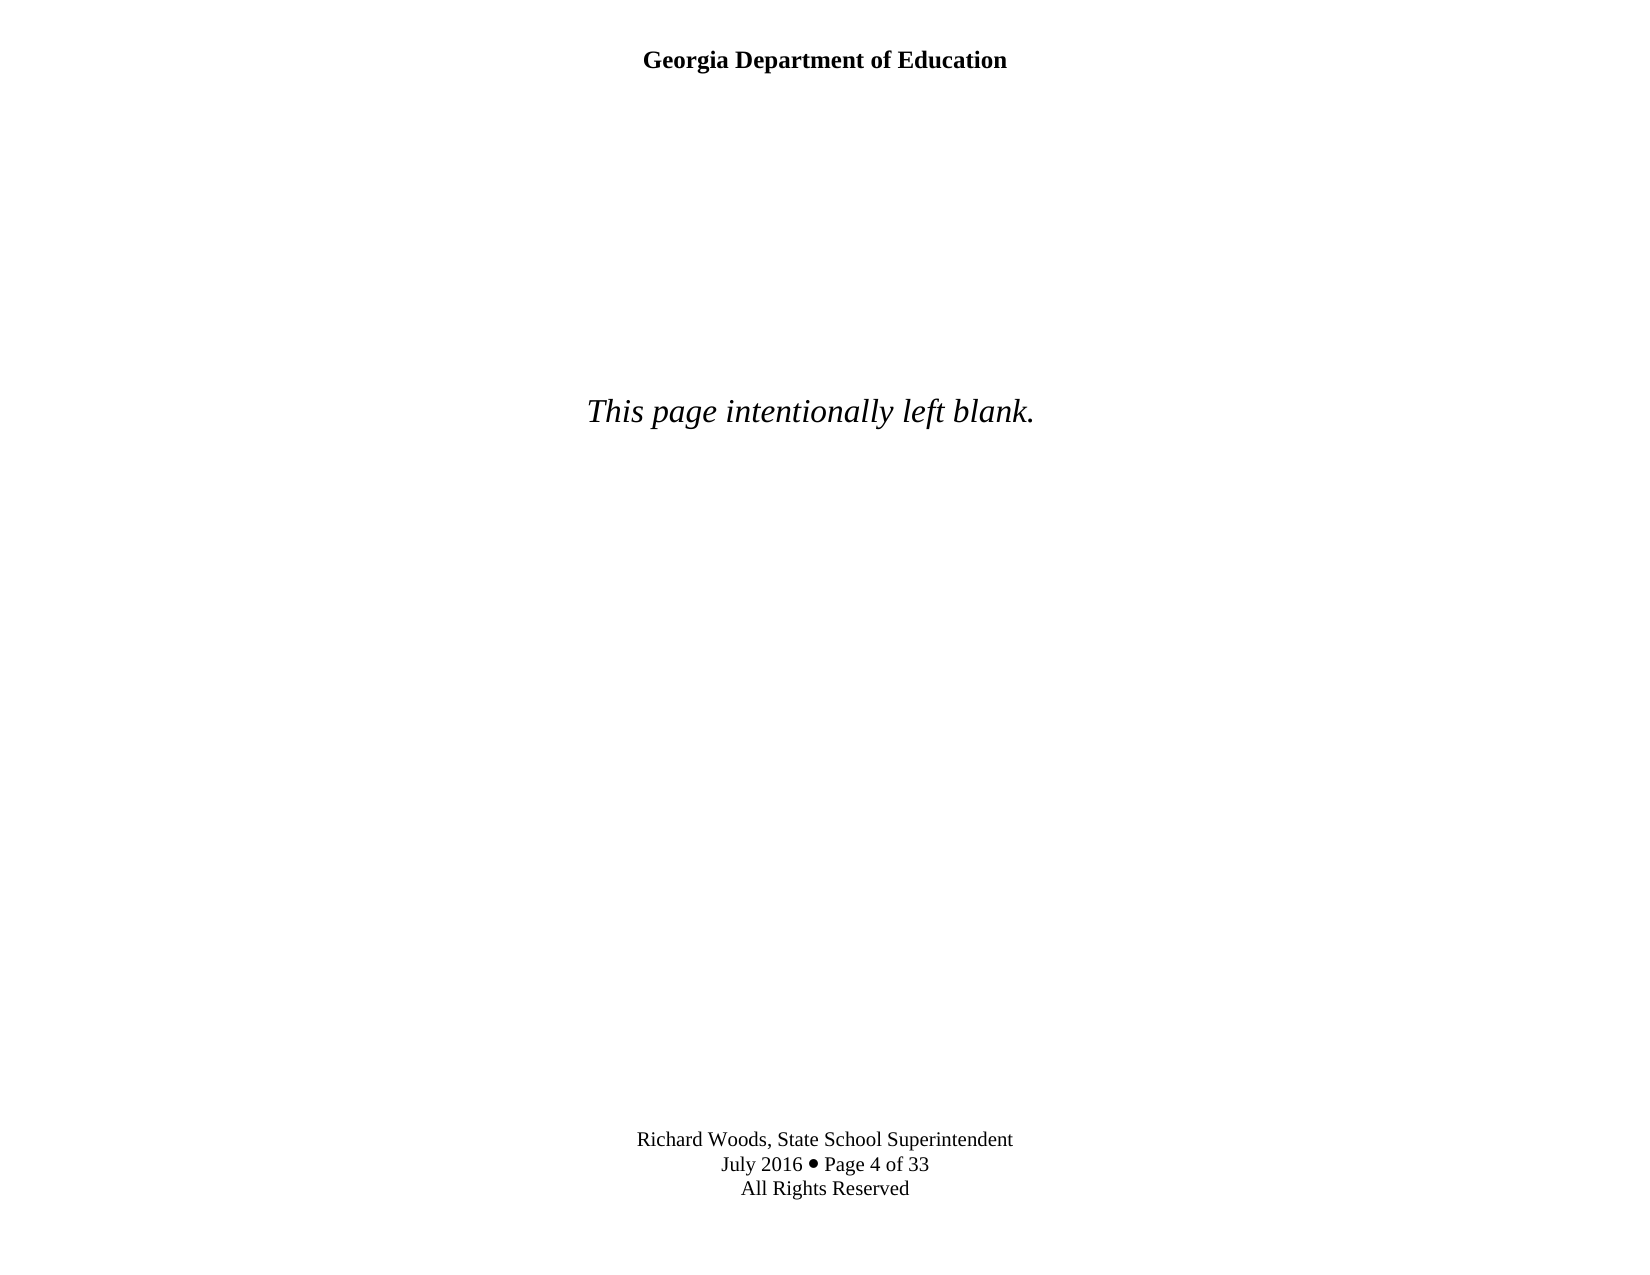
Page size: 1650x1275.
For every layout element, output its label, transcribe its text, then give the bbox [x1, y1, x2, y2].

text This page intentionally left blank. [75, 391, 1547, 429]
